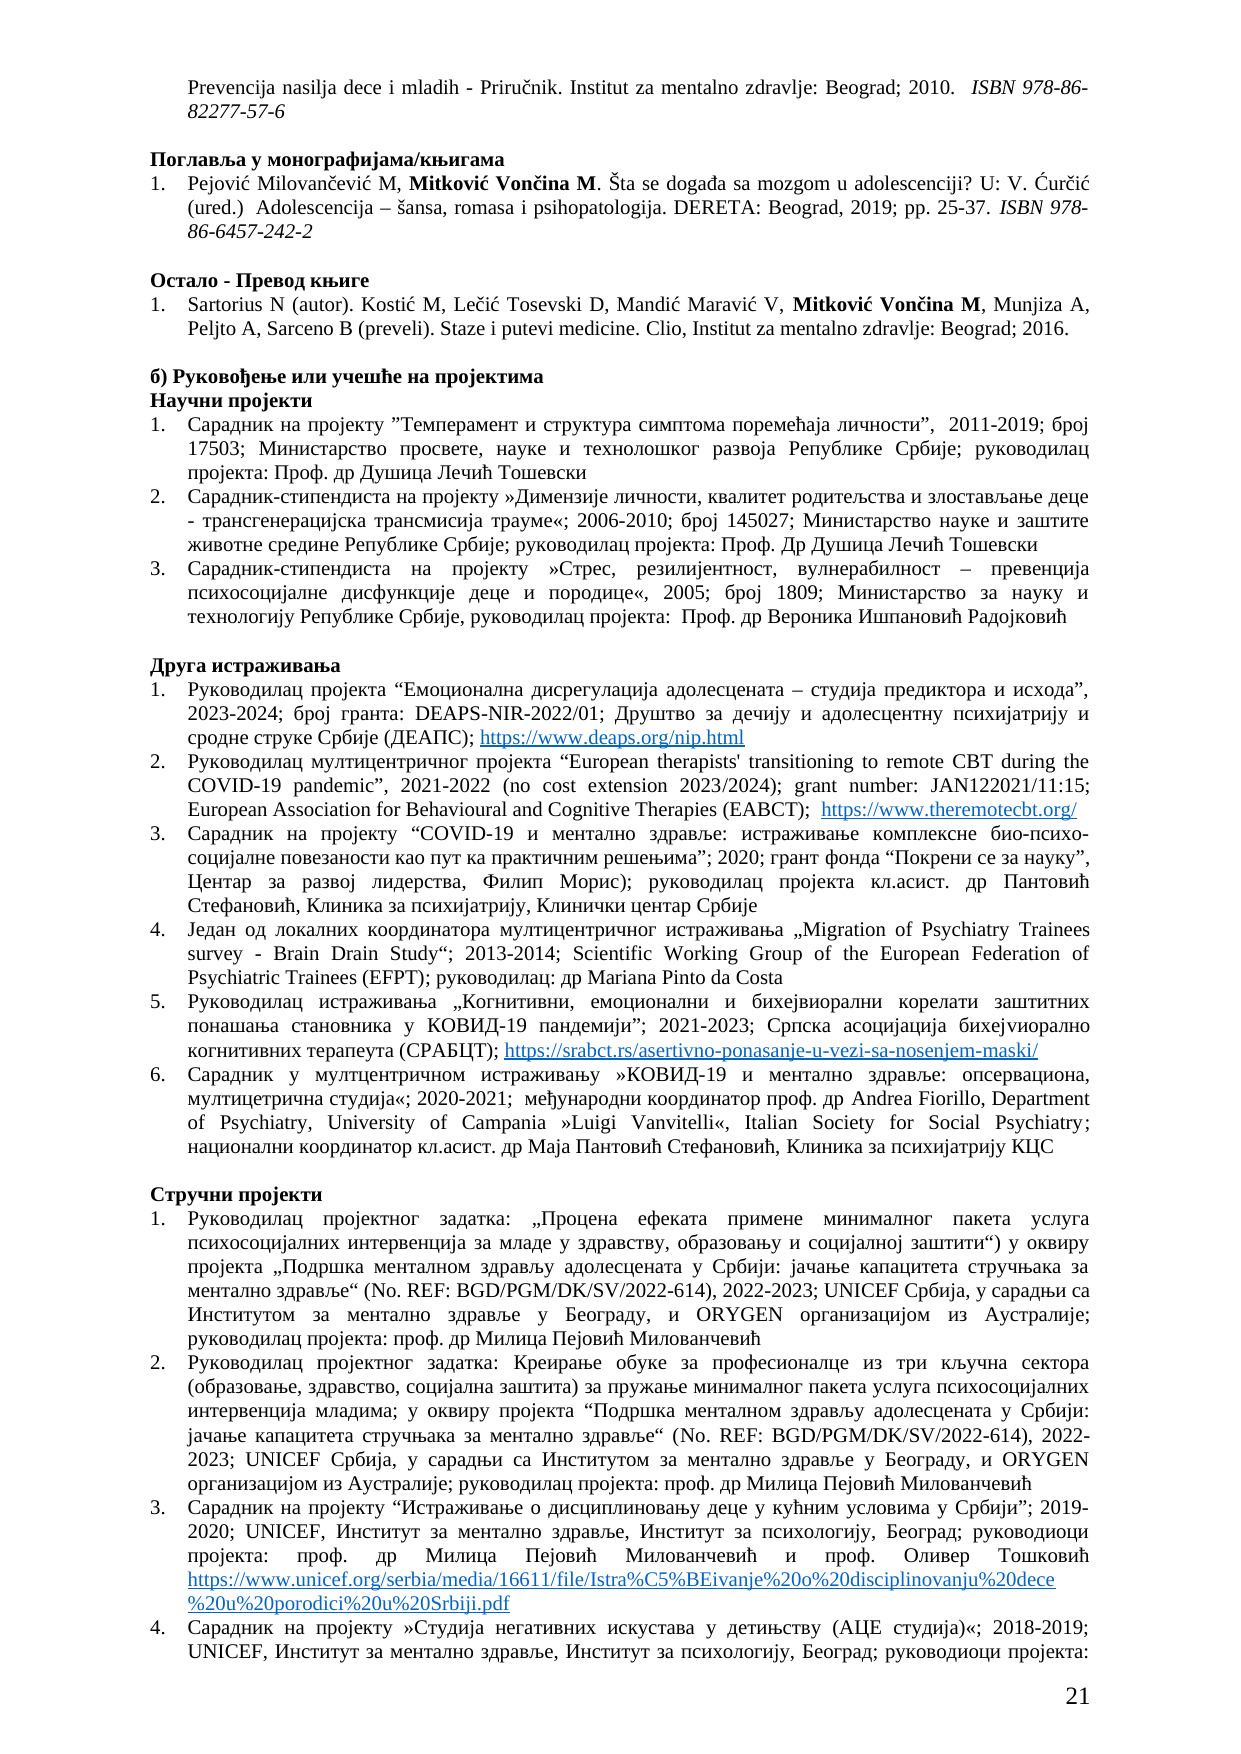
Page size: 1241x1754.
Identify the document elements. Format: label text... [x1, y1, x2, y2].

list Pejović Milovančević M, Mitković Vončina M. Šta se događa sa mozgom u adolescenciji? U: V. Ćurčić (ured.) Adolescencija – šansa, romasa i psihopatologija. DERETA: Beograd, 2019; pp. 25-37. ISBN 978-86-6457-242-2 [312, 195, 1090, 243]
text Научни пројекти [150, 388, 1090, 412]
text Друга истраживања [150, 652, 1090, 677]
list Руководилац пројекта “Емоционална дисрегулација адолесцената – студија предиктора и исхода”, 2023-2024; број гранта: DEAPS-NIR-2022/01; Друштво за дечију и адолесцентну психијатрију и сродне струке Србије (ДЕАПС); https://www.deaps.org/nip.html [150, 677, 1090, 749]
list Руководилац пројектног задатка: Креирање обуке за професионалце из три кључна сектора (образовање, здравство, социјална заштита) за пружање минималног пакета услуга психосоцијалних интервенција младима; у оквиру пројекта “Подршка менталном здрављу адолесцената у Србији: јачање капацитета стручњака за ментално здравље“ (No. REF: BGD/PGM/DK/SV/2022-614), 2022-2023; UNICEF Србија, у сарадњи са Институтом за ментално здравље у Београду, и ORYGEN организацијом из Аустралије; руководилац пројекта: проф. др Милица Пејовић Милованчевић [150, 1350, 1090, 1495]
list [150, 1615, 1090, 1663]
list Сарадник на пројекту “COVID-19 и ментално здравље: истраживање комплексне био-психо-социјалне повезаности као пут ка практичним решењима”; 2020; грант фонда “Покрени се за науку”, Центар за развој лидерства, Филип Морис); руководилац пројекта кл.асист. др Пантовић Стефановић, Клиника за психијатрију, Клинички центар Србије [150, 821, 1090, 917]
text Остало - Превод књиге [150, 267, 1090, 292]
list Руководилац истраживања „Когнитивни, емоционални и бихејвиорални корелати заштитних понашања становника у КОВИД-19 пандемији”; 2021-2023; Српска асоцијација бихејvиорално когнитивних терапеута (СРАБЦТ); https://srabct.rs/asertivno-ponasanje-u-vezi-sa-nosenjem-maski/ [150, 989, 1090, 1062]
list Руководилац пројектног задатка: „Процена ефеката примене минималног пакета услуга психосоцијалних интервенција за младе у здравству, образовању и социјалној заштити“) у оквиру пројекта „Подршка менталном здрављу адолесцената у Србији: јачање капацитета стручњака за ментално здравље“ (No. REF: BGD/PGM/DK/SV/2022-614), 2022-2023; UNICEF Србија, у сарадњи са Институтом за ментално здравље у Београду, и ORYGEN организацијом из Аустралије; руководилац пројекта: проф. др Милица Пејовић Милованчевић [150, 1206, 1090, 1350]
list Руководилац мултицентричног пројекта “European therapists' transitioning to remote CBT during the COVID-19 pandemic”, 2021-2022 (no cost extension 2023/2024); grant number: JAN122021/11:15; European Association for Behavioural and Cognitive Therapies (EABCT); https://www.theremotecbt.org/ [150, 749, 1090, 821]
list Сарадник у мултцентричном истраживању »КОВИД-19 и ментално здравље: опсервациона, мултицетрична студија«; 2020-2021; међународни координатор проф. др Andrea Fiorillo, Department of Psychiatry, University of Campania »Luigi Vanvitelli«, Italian Society for Social Psychiatry; национални координатор кл.асист. др Маја Пантовић Стефановић, Клиника за психијатрију КЦС [150, 1062, 1090, 1158]
text Поглавља у монографијама/књигама [150, 147, 1090, 171]
list Сарадник на пројекту “Истраживање о дисциплиновању деце у кућним условима у Србији”; 2019-2020; UNICEF, Институт за ментално здравље, Институт за психологију, Београд; руководиоци пројекта: проф. др Милица Пејовић Милованчевић и проф. Оливер Тошковић https://www.unicef.org/serbia/media/16611/file/Istra%C5%BEivanje%20o%20disciplinovanju%20dece%20u%20porodici%20u%20Srbiji.pdf [150, 1495, 1090, 1615]
list Сарадник-стипендиста на пројекту »Димензије личности, квалитет родитељства и злостављање деце - трансгенерацијска трансмисија трауме«; 2006-2010; број 145027; Министарство науке и заштите животне средине Републике Србије; руководилац пројекта: Проф. Др Душица Лечић Тошевски [150, 484, 1090, 556]
list Sartorius N (autor). Kostić M, Lečić Tosevski D, Mandić Maravić V, Mitković Vončina M, Munjiza A, Peljto A, Sarceno B (preveli). Staze i putevi medicine. Clio, Institut za mentalno zdravlje: Beograd; 2016. [150, 292, 1090, 340]
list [150, 75, 1090, 123]
text Стручни пројекти [150, 1182, 1090, 1206]
list Сарадник на пројекту ”Темперамент и структура симптома поремећаја личности”, 2011-2019; број 17503; Министарство просвете, науке и технолошког развоја Републике Србије; руководилац пројекта: Проф. др Душица Лечић Тошевски [150, 412, 1090, 484]
text б) Руковођење или учешће на пројектима [150, 364, 1090, 388]
list Pejović Milovančević M, Mitković Vončina M. Šta se događa sa mozgom u adolescenciji? U: V. Ćurčić (ured.) Adolescencija – šansa, romasa i psihopatologija. DERETA: Beograd, 2019; pp. 25-37. ISBN 978-86-6457-242-2 [150, 171, 609, 243]
list Сарадник-стипендиста на пројекту »Стрес, резилијентност, вулнерабилност – превенција психосоцијалне дисфункције деце и породице«, 2005; број 1809; Министарство за науку и технологију Републике Србије, руководилац пројекта: Проф. др Вероника Ишпановић Радојковић [150, 556, 1090, 628]
list Један од локалних координатора мултицентричног истраживања „Migration of Psychiatry Trainees survey - Brain Drain Study“; 2013-2014; Scientific Working Group of the European Federation of Psychiatric Trainees (EFPT); руководилац: др Mariana Pinto da Costa [150, 917, 1090, 989]
